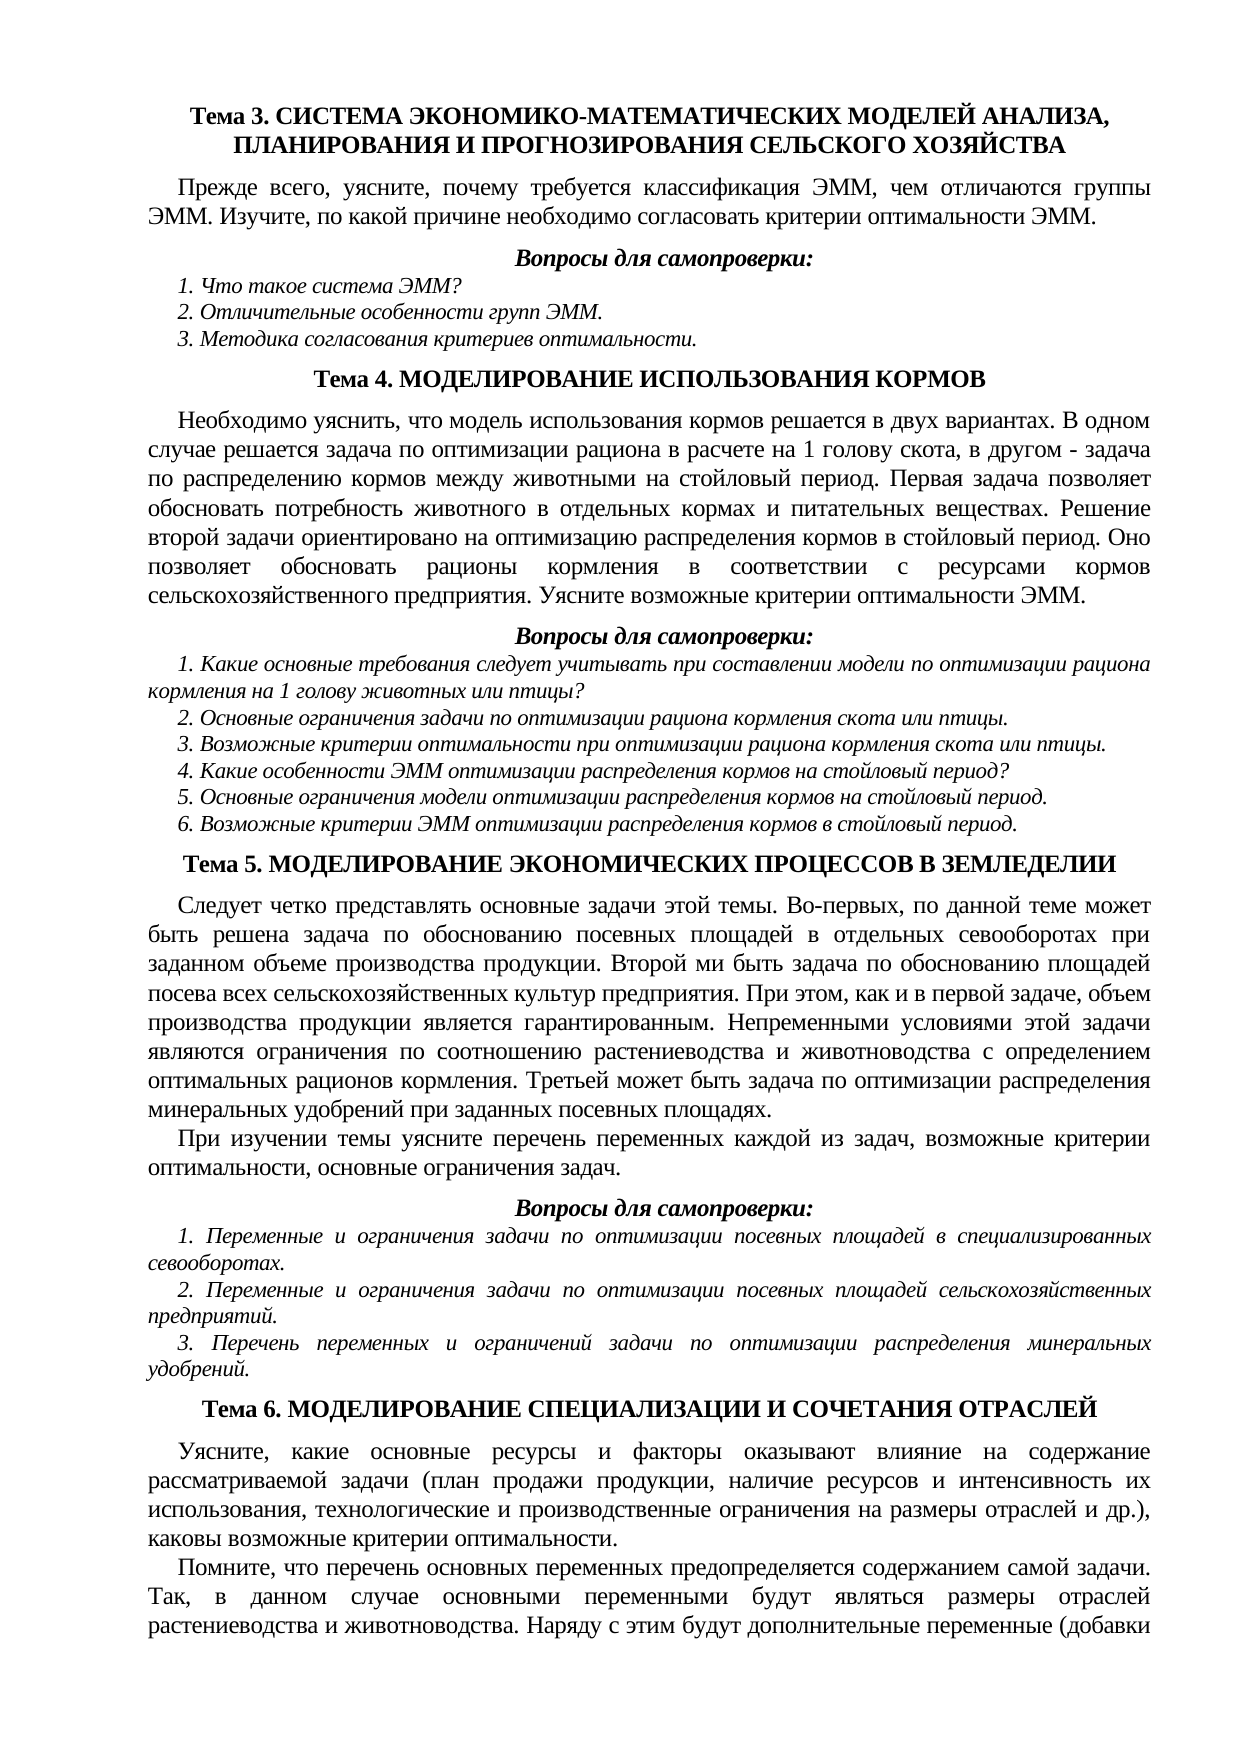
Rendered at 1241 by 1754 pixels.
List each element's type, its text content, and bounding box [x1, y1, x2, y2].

text Вопросы для самопроверки: [148, 1193, 1152, 1222]
text Следует четко представлять основные задачи этой темы. Во-первых, по данной теме может быть решена задача по обоснованию посевных площадей в отдельных севооборотах при заданном объеме производства продукции. Второй ми быть задача по обоснованию площадей посева всех сельскохозяйственных культур предприятия. При этом, как и в первой задаче, объем производства продукции является гарантированным. Непременными условиями этой задачи являются ограничения по соотношению растениеводства и животноводства с определением оптимальных рационов кормления. Третьей может быть задача по оптимизации распределения минеральных удобрений при заданных посевных площадях. [148, 890, 1152, 1123]
text 2. Основные ограничения задачи по оптимизации рациона кормления скота или птицы. [148, 703, 1152, 730]
text При изучении темы уясните перечень переменных каждой из задач, возможные критерии оптимальности, основные ограничения задач. [148, 1123, 1152, 1181]
text 2. Переменные и ограничения задачи по оптимизации посевных площадей сельскохозяйственных предприятий. [148, 1276, 1152, 1329]
text 1. Переменные и ограничения задачи по оптимизации посевных площадей в специализированных севооборотах. [148, 1222, 1152, 1276]
text 6. Возможные критерии ЭММ оптимизации распределения кормов в стойловый период. [148, 809, 1152, 836]
text 1. Какие основные требования следует учитывать при составлении модели по оптимизации рациона кормления на 1 голову животных или птицы? [148, 650, 1152, 703]
text Вопросы для самопроверки: [148, 242, 1152, 271]
text 3. Методика согласования критериев оптимальности. [148, 324, 1152, 351]
text 3. Перечень переменных и ограничений задачи по оптимизации распределения минеральных удобрений. [148, 1329, 1152, 1382]
text Прежде всего, уясните, почему требуется классификация ЭММ, чем отличаются группы ЭММ. Изучите, по какой причине необходимо согласовать критерии оптимальности ЭММ. [148, 172, 1152, 230]
text 1. Что такое система ЭММ? [148, 271, 1152, 298]
text Тема 5. МОДЕЛИРОВАНИЕ ЭКОНОМИЧЕСКИХ ПРОЦЕССОВ В ЗЕМЛЕДЕЛИИ [148, 849, 1152, 878]
text Тема 4. МОДЕЛИРОВАНИЕ ИСПОЛЬЗОВАНИЯ КОРМОВ [148, 364, 1152, 393]
text Вопросы для самопроверки: [148, 621, 1152, 650]
text Тема 6. МОДЕЛИРОВАНИЕ СПЕЦИАЛИЗАЦИИ И СОЧЕТАНИЯ ОТРАСЛЕЙ [148, 1394, 1152, 1423]
text Тема 3. СИСТЕМА ЭКОНОМИКО-МАТЕМАТИЧЕСКИХ МОДЕЛЕЙ АНАЛИЗА, ПЛАНИРОВАНИЯ И ПРОГНОЗИРОВАНИЯ СЕЛЬСКОГО ХОЗЯЙСТВА [148, 101, 1152, 159]
text 2. Отличительные особенности групп ЭММ. [148, 298, 1152, 324]
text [148, 1552, 1152, 1639]
text 4. Какие особенности ЭММ оптимизации распределения кормов на стойловый период? [148, 756, 1152, 783]
text 5. Основные ограничения модели оптимизации распределения кормов на стойловый период. [148, 783, 1152, 809]
text Уясните, какие основные ресурсы и факторы оказывают влияние на содержание рассматриваемой задачи (план продажи продукции, наличие ресурсов и интенсивность их использования, технологические и производственные ограничения на размеры отраслей и др.), каковы возможные критерии оптимальности. [148, 1436, 1152, 1552]
text Необходимо уяснить, что модель использования кормов решается в двух вариантах. В одном случае решается задача по оптимизации рациона в расчете на 1 голову скота, в другом - задача по распределению кормов между животными на стойловый период. Первая задача позволяет обосновать потребность животного в отдельных кормах и питательных веществах. Решение второй задачи ориентировано на оптимизацию распределения кормов в стойловый период. Оно позволяет обосновать рационы кормления в соответствии с ресурсами кормов сельскохозяйственного предприятия. Уясните возможные критерии оптимальности ЭММ. [148, 405, 1152, 609]
text 3. Возможные критерии оптимальности при оптимизации рациона кормления скота или птицы. [148, 730, 1152, 756]
